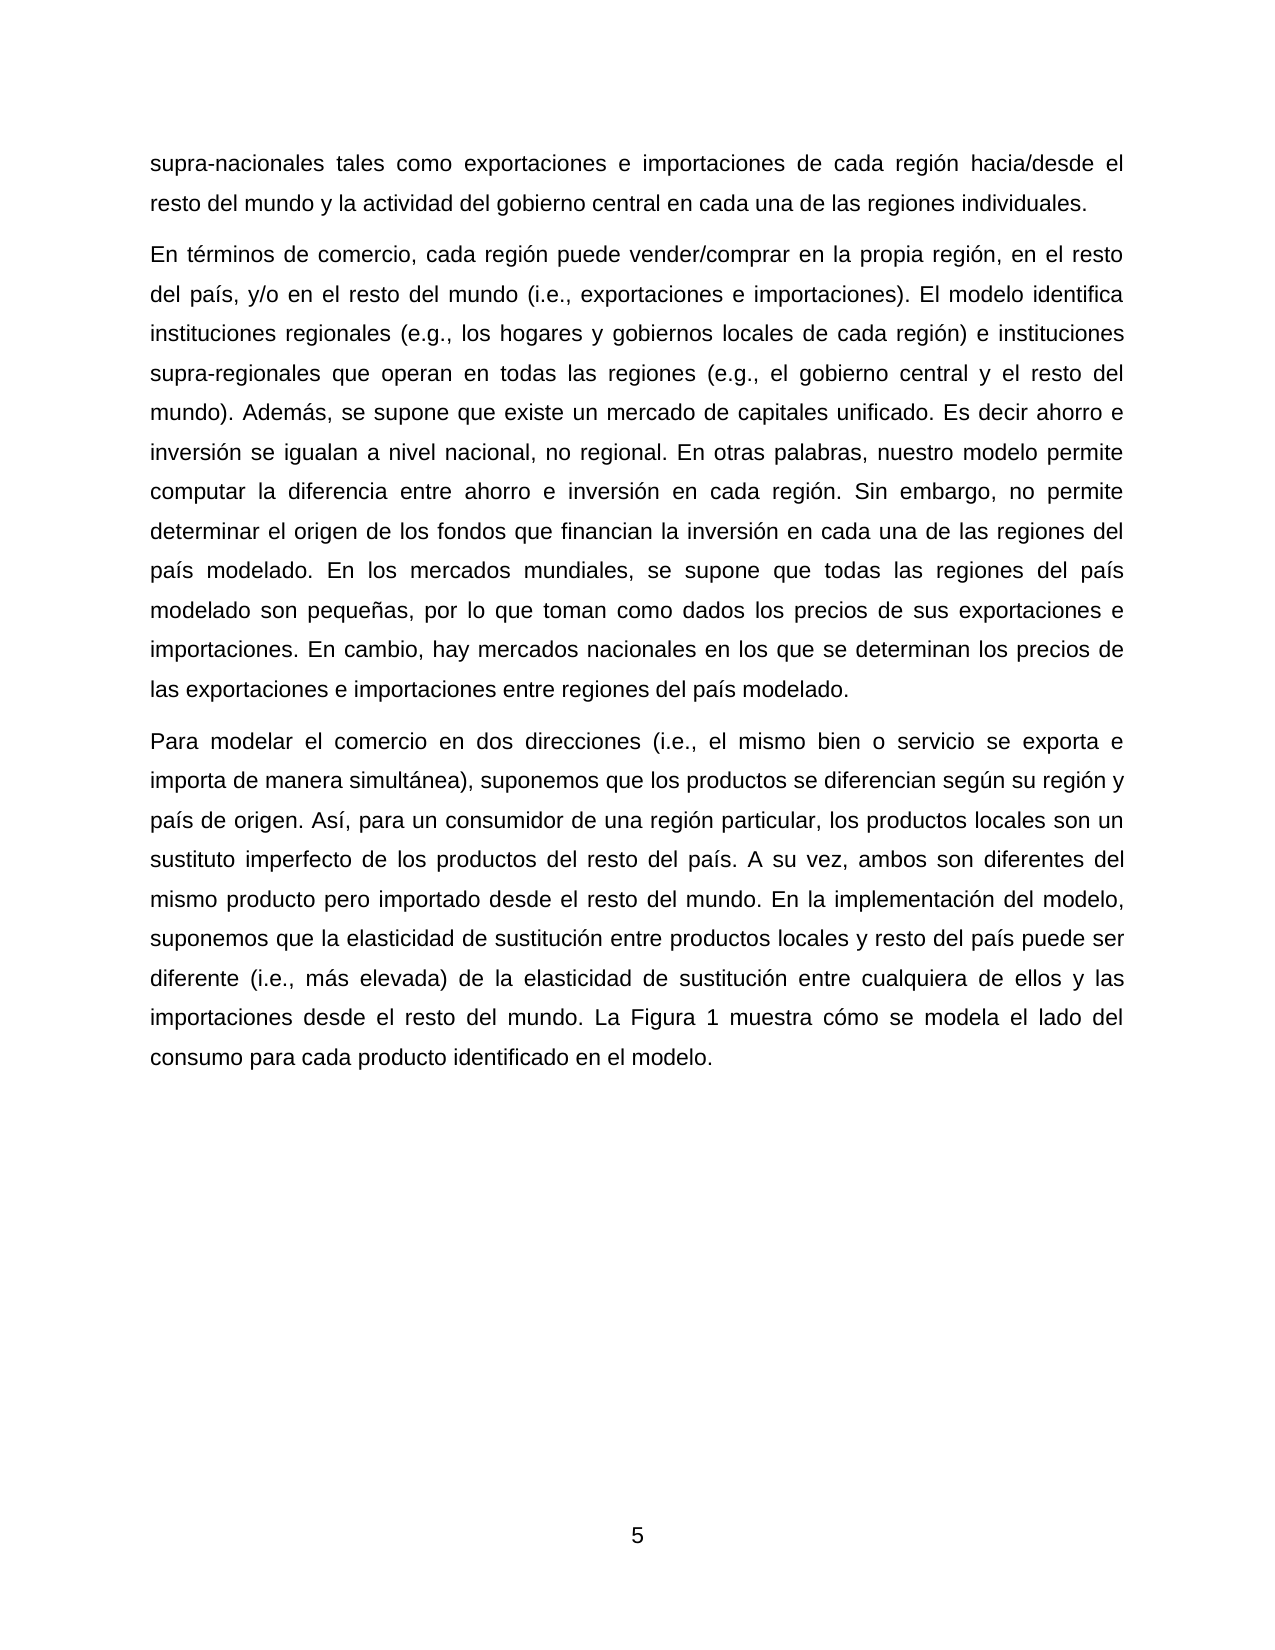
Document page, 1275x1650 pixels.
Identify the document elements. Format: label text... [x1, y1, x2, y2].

text Para modelar el comercio en dos direcciones (i.e., el mismo bien o servicio se exporta e importa de manera simultánea), suponemos que los productos se diferencian según su región y país de origen. Así, para un consumidor de una región particular, los productos locales son un sustituto imperfecto de los productos del resto del país. A su vez, ambos son diferentes del mismo producto pero importado desde el resto del mundo. En la implementación del modelo, suponemos que la elasticidad de sustitución entre productos locales y resto del país puede ser diferente (i.e., más elevada) de la elasticidad de sustitución entre cualquiera de ellos y las importaciones desde el resto del mundo. La Figura 1 muestra cómo se modela el lado del consumo para cada producto identificado en el modelo. [150, 728, 1125, 1070]
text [150, 150, 1125, 216]
text En términos de comercio, cada región puede vender/comprar en la propia región, en el resto del país, y/o en el resto del mundo (i.e., exportaciones e importaciones). El modelo identifica instituciones regionales (e.g., los hogares y gobiernos locales de cada región) e instituciones supra-regionales que operan en todas las regiones (e.g., el gobierno central y el resto del mundo). Además, se supone que existe un mercado de capitales unificado. Es decir ahorro e inversión se igualan a nivel nacional, no regional. En otras palabras, nuestro modelo permite computar la diferencia entre ahorro e inversión en cada región. Sin embargo, no permite determinar el origen de los fondos que financian la inversión en cada una de las regiones del país modelado. En los mercados mundiales, se supone que todas las regiones del país modelado son pequeñas, por lo que toman como dados los precios de sus exportaciones e importaciones. En cambio, hay mercados nacionales en los que se determinan los precios de las exportaciones e importaciones entre regiones del país modelado. [150, 241, 1125, 702]
